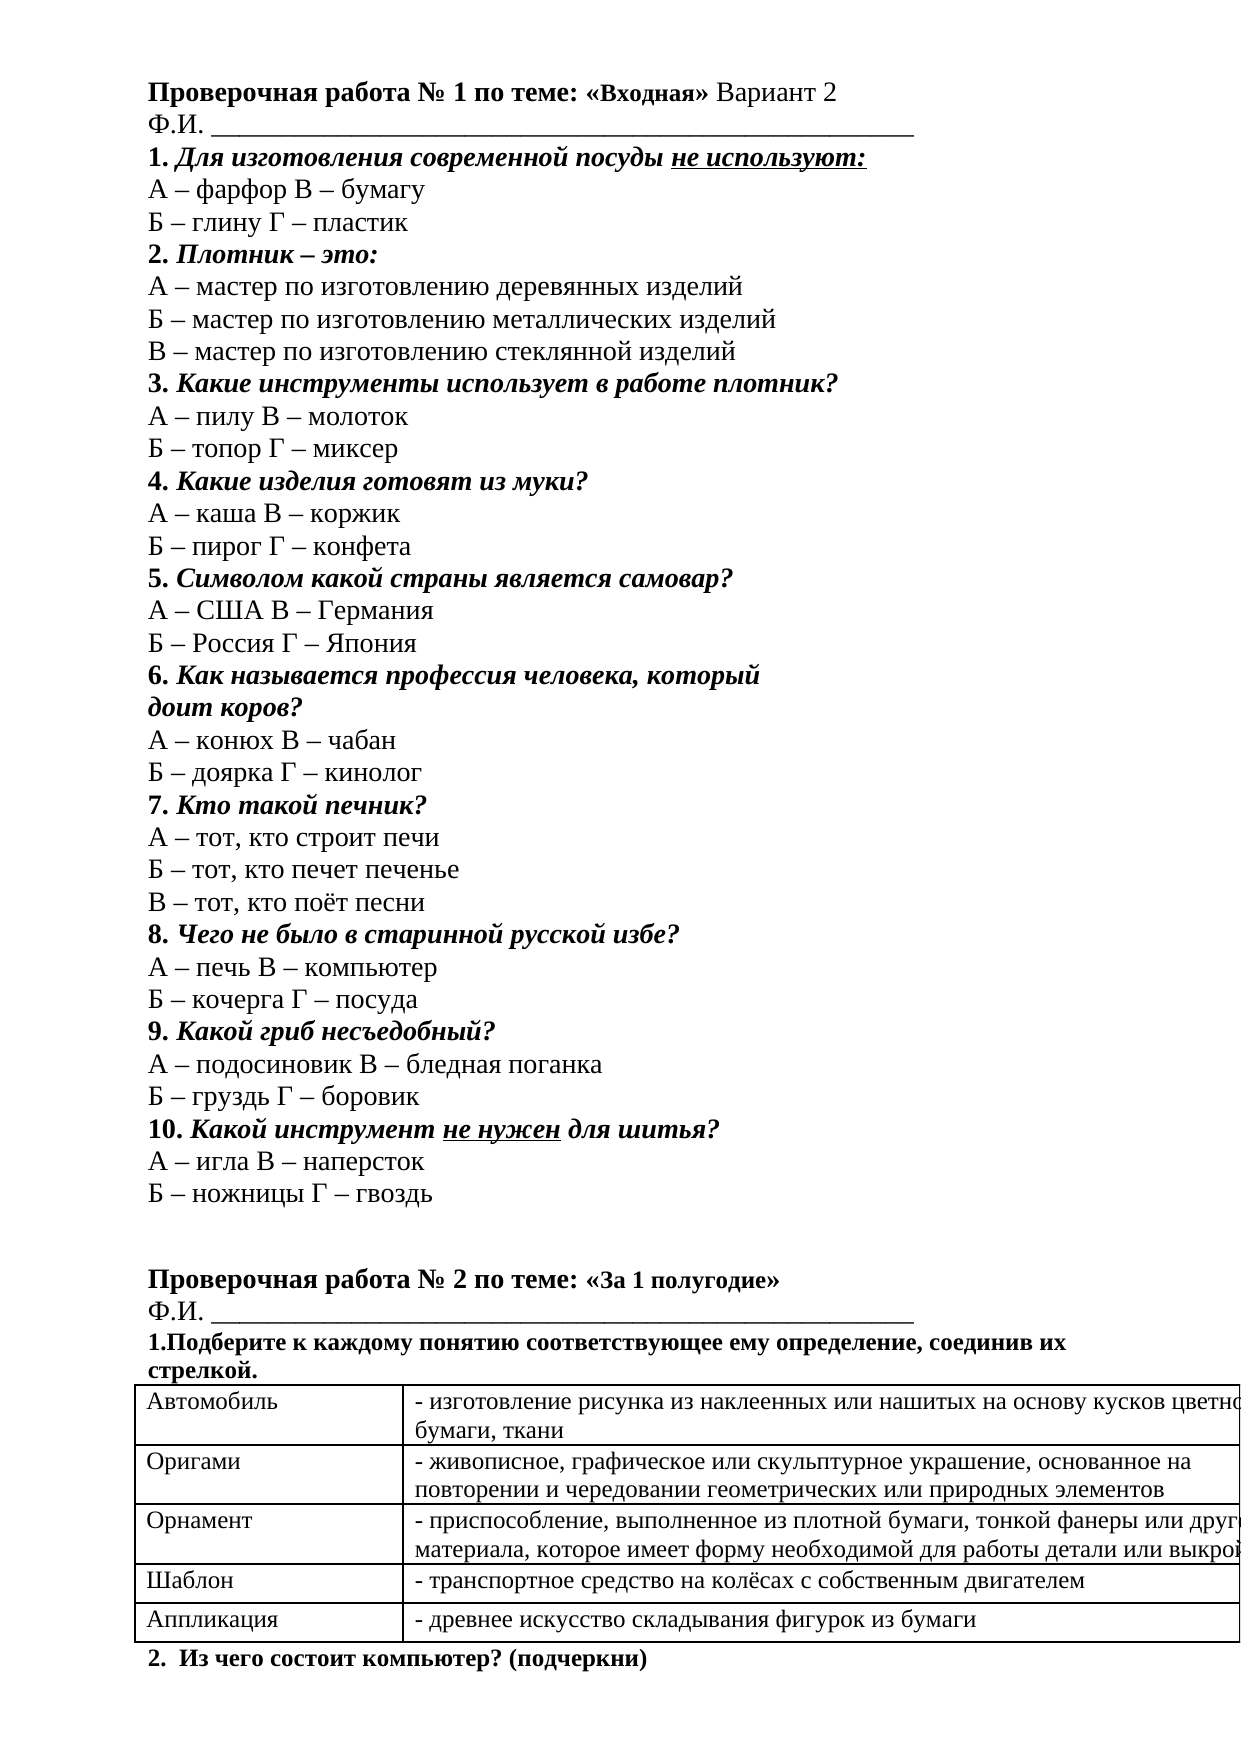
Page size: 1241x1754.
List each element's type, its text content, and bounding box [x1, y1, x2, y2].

text 8. Чего не было в старинной русской избе? [148, 917, 1165, 950]
text А – конюх В – чабан [148, 723, 1165, 755]
text Б – Россия Г – Япония [148, 626, 1165, 658]
text А – каша В – коржик [148, 496, 1165, 528]
text 1. Для изготовления современной посуды не используют: [148, 140, 1165, 172]
text Б – доярка Г – кинолог [148, 755, 1165, 788]
text Б – глину Г – пластик [148, 204, 1165, 237]
text В – тот, кто поёт песни [148, 885, 1165, 917]
text Б – мастер по изготовлению металлических изделий [148, 302, 1165, 334]
table_header - изготовление рисунка из наклеенных или нашитых на основу кусков цветной бумаги, ткани [404, 1386, 1239, 1444]
text Проверочная работа № 1 по теме: «Входная» Вариант 2 [148, 75, 1165, 107]
text доит коров? [148, 691, 1165, 723]
text 2. Плотник – это: [148, 237, 1165, 269]
text Б – топор Г – миксер [148, 431, 1165, 464]
text 5. Символом какой страны является самовар? [148, 561, 1165, 593]
table_cell Шаблон [136, 1565, 402, 1602]
table_cell - древнее искусство складывания фигурок из бумаги [404, 1604, 1239, 1641]
text А – пилу В – молоток [148, 399, 1165, 431]
text 4. Какие изделия готовят из муки? [148, 464, 1165, 496]
text Б – груздь Г – боровик [148, 1079, 1165, 1112]
text А – печь В – компьютер [148, 950, 1165, 982]
text Б – кочерга Г – посуда [148, 982, 1165, 1014]
text А – подосиновик В – бледная поганка [148, 1047, 1165, 1079]
text А – фарфор В – бумагу [148, 172, 1165, 204]
text 2. Из чего состоит компьютер? (подчеркни) [148, 1643, 1165, 1671]
text 1.Подберите к каждому понятию соответствующее ему определение, соединив их стрелкой. [148, 1327, 1165, 1384]
text 7. Кто такой печник? [148, 788, 1165, 820]
table_cell Аппликация [136, 1604, 402, 1641]
text Ф.И. __________________________________________________ [148, 107, 1165, 140]
table_cell Орнамент [136, 1505, 402, 1563]
table_cell - транспортное средство на колёсах с собственным двигателем [404, 1565, 1239, 1602]
text Проверочная работа № 2 по теме: «За 1 полугодие» [148, 1262, 1165, 1294]
table_cell - приспособление, выполненное из плотной бумаги, тонкой фанеры или другого материала, которое имеет форму необходимой для работы детали или выкройки [404, 1505, 1239, 1563]
text Б – пирог Г – конфета [148, 528, 1165, 561]
text 10. Какой инструмент не нужен для шитья? [148, 1112, 1165, 1144]
text Б – ножницы Г – гвоздь [148, 1176, 1165, 1209]
text В – мастер по изготовлению стеклянной изделий [148, 334, 1165, 367]
text 9. Какой гриб несъедобный? [148, 1014, 1165, 1047]
text 3. Какие инструменты использует в работе плотник? [148, 367, 1165, 399]
text 6. Как называется профессия человека, который [148, 658, 1165, 691]
table_header Автомобиль [136, 1386, 402, 1444]
table_cell - живописное, графическое или скульптурное украшение, основанное на повторении и чередовании геометрических или природных элементов [404, 1446, 1239, 1503]
text Б – тот, кто печет печенье [148, 852, 1165, 885]
text А – мастер по изготовлению деревянных изделий [148, 269, 1165, 302]
text А – тот, кто строит печи [148, 820, 1165, 852]
text Ф.И. __________________________________________________ [148, 1294, 1165, 1327]
table_cell Оригами [136, 1446, 402, 1503]
text А – игла В – наперсток [148, 1144, 1165, 1176]
text А – CША В – Германия [148, 593, 1165, 626]
